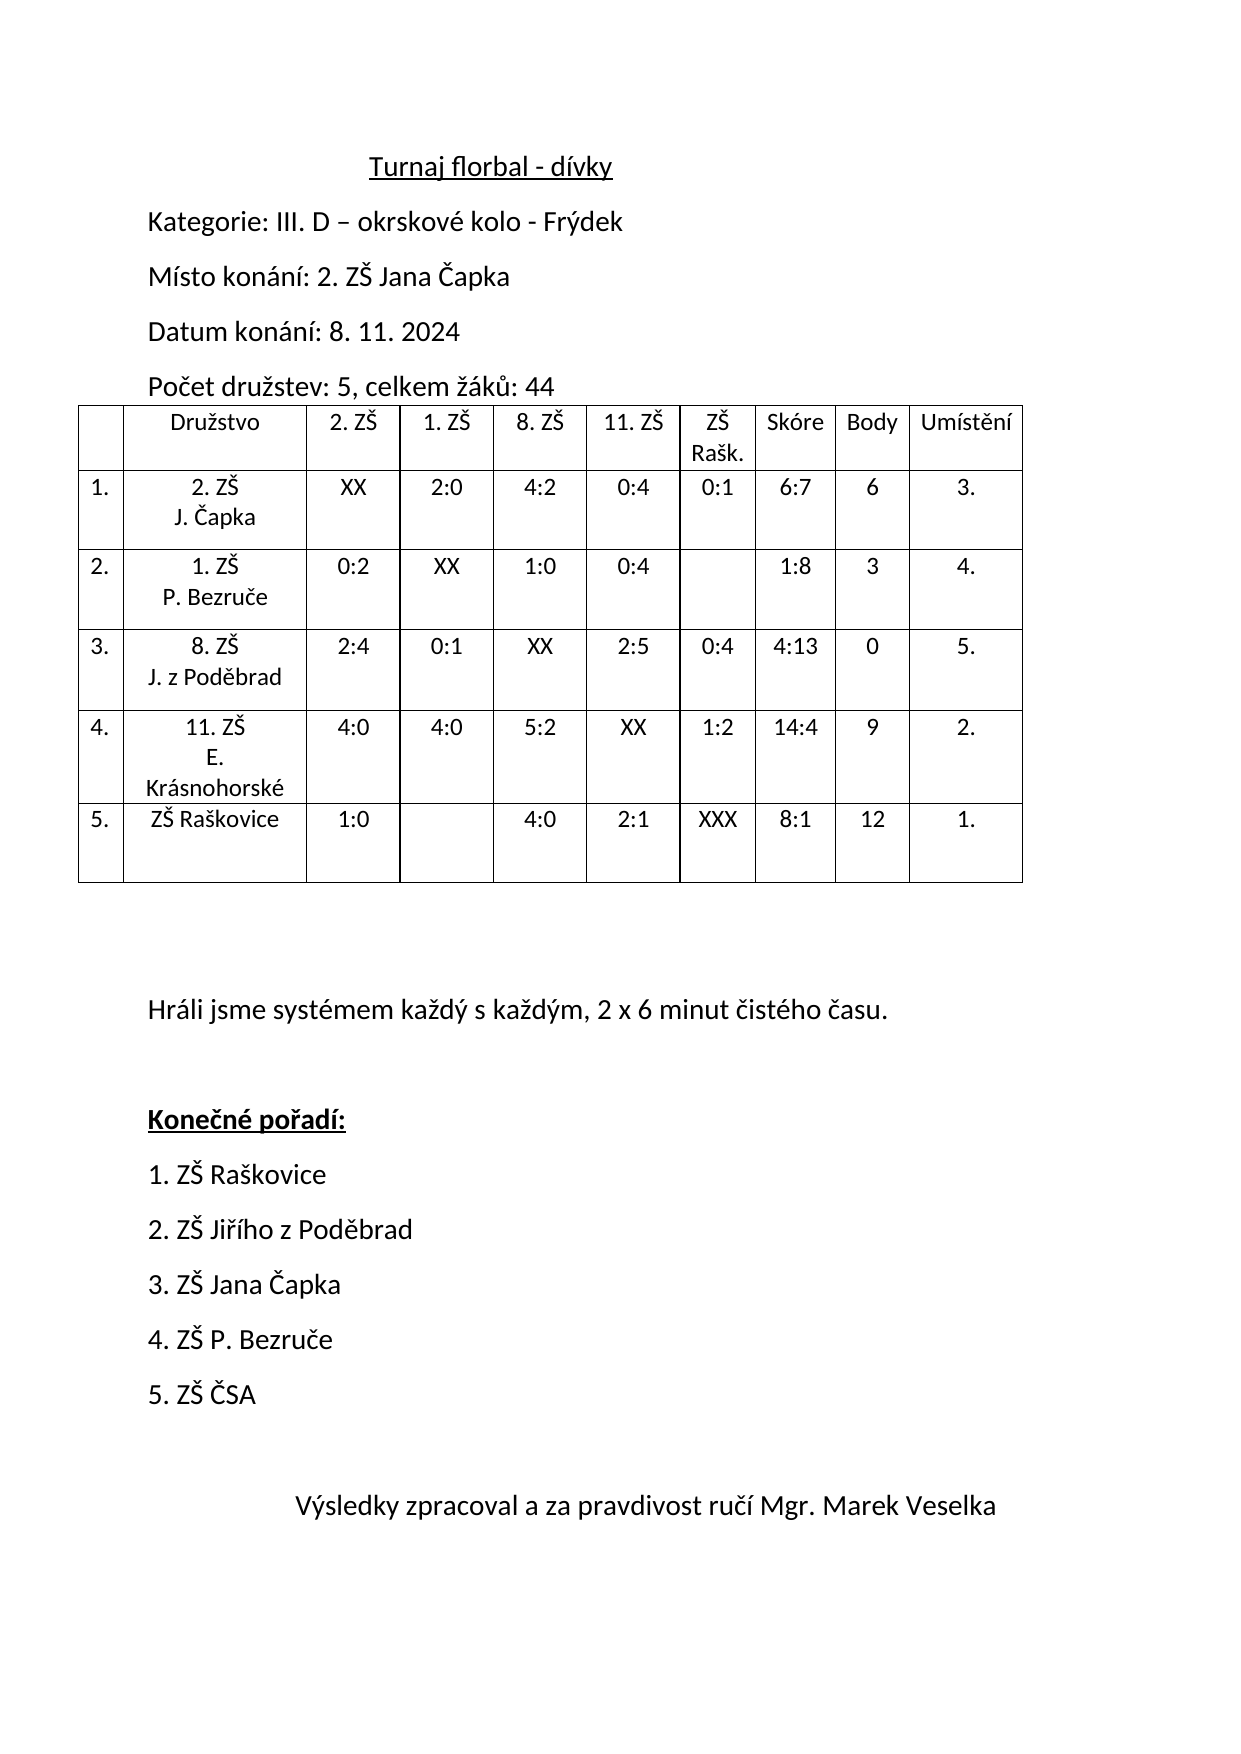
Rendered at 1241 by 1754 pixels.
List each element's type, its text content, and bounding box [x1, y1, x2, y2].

table_cell 6:7 [756, 471, 835, 549]
table_cell 0 [836, 630, 909, 710]
table_cell 9 [836, 711, 909, 802]
table_cell 0:4 [587, 471, 679, 549]
text Výsledky zpracoval a za pravdivost ručí Mgr. Marek Veselka [221, 1487, 1093, 1522]
table_cell [401, 804, 493, 882]
table_cell 2. ZŠ J. Čapka [124, 471, 306, 549]
table_cell 0:4 [681, 630, 755, 710]
text Hráli jsme systémem každý s každým, 2 x 6 minut čistého času. [148, 991, 1093, 1026]
table_header 8. ZŠ [494, 406, 586, 469]
table_header Skóre [756, 406, 835, 469]
table_cell 14:4 [756, 711, 835, 802]
text Datum konání: 8. 11. 2024 [148, 313, 1093, 348]
text Kategorie: III. D – okrskové kolo - Frýdek [148, 203, 1093, 238]
table_cell 4:0 [307, 711, 399, 802]
text 5. ZŠ ČSA [148, 1376, 1093, 1412]
table_cell XX [307, 471, 399, 549]
table_header Družstvo [124, 406, 306, 469]
table_cell 5. [910, 630, 1022, 710]
table_cell XX [494, 630, 586, 710]
table_cell 4. [910, 550, 1022, 629]
table_cell 0:2 [307, 550, 399, 629]
text Konečné pořadí: [148, 1101, 1093, 1137]
table_cell 2. [910, 711, 1022, 802]
table_cell 1:0 [307, 804, 399, 882]
table_cell 3 [836, 550, 909, 629]
text 1. ZŠ Raškovice [148, 1156, 1093, 1192]
table_header ZŠ Rašk. [681, 406, 755, 469]
table_cell 3. [910, 471, 1022, 549]
table_header 11. ZŠ [587, 406, 679, 469]
table_cell 4:0 [494, 804, 586, 882]
table_cell 8. ZŠ J. z Poděbrad [124, 630, 306, 710]
table_cell 0:1 [401, 630, 493, 710]
table_cell 2:5 [587, 630, 679, 710]
table_header 1. ZŠ [401, 406, 493, 469]
table_cell 1:8 [756, 550, 835, 629]
table_header 2. ZŠ [307, 406, 399, 469]
table_cell 1:0 [494, 550, 586, 629]
table_cell 6 [836, 471, 909, 549]
table_cell XXX [681, 804, 755, 882]
table_cell XX [587, 711, 679, 802]
table_cell 4:2 [494, 471, 586, 549]
table_cell [681, 550, 755, 629]
text 2. ZŠ Jiřího z Poděbrad [148, 1211, 1093, 1247]
table_cell 5. [79, 804, 123, 882]
table_cell 1. [910, 804, 1022, 882]
table_cell 5:2 [494, 711, 586, 802]
table_cell 2:1 [587, 804, 679, 882]
table_cell 12 [836, 804, 909, 882]
table_cell 2:0 [401, 471, 493, 549]
table_cell 0:4 [587, 550, 679, 629]
table_cell 8:1 [756, 804, 835, 882]
table_cell XX [401, 550, 493, 629]
table_cell 11. ZŠ E. Krásnohorské [124, 711, 306, 802]
table_cell ZŠ Raškovice [124, 804, 306, 882]
table_cell 0:1 [681, 471, 755, 549]
text Turnaj florbal - dívky [295, 148, 1093, 183]
table_cell 2:4 [307, 630, 399, 710]
text 4. ZŠ P. Bezruče [148, 1321, 1093, 1357]
text Počet družstev: 5, celkem žáků: 44 [148, 368, 1093, 404]
text 3. ZŠ Jana Čapka [148, 1266, 1093, 1302]
table_header [79, 406, 123, 469]
table_cell 4:0 [401, 711, 493, 802]
table_cell 4:13 [756, 630, 835, 710]
table_cell 4. [79, 711, 123, 802]
table_cell 2. [79, 550, 123, 629]
table_cell 1. ZŠ P. Bezruče [124, 550, 306, 629]
table_header Body [836, 406, 909, 469]
table_cell 1. [79, 471, 123, 549]
text Místo konání: 2. ZŠ Jana Čapka [148, 258, 1093, 293]
table_cell 3. [79, 630, 123, 710]
table_cell 1:2 [681, 711, 755, 802]
table_header Umístění [910, 406, 1022, 469]
